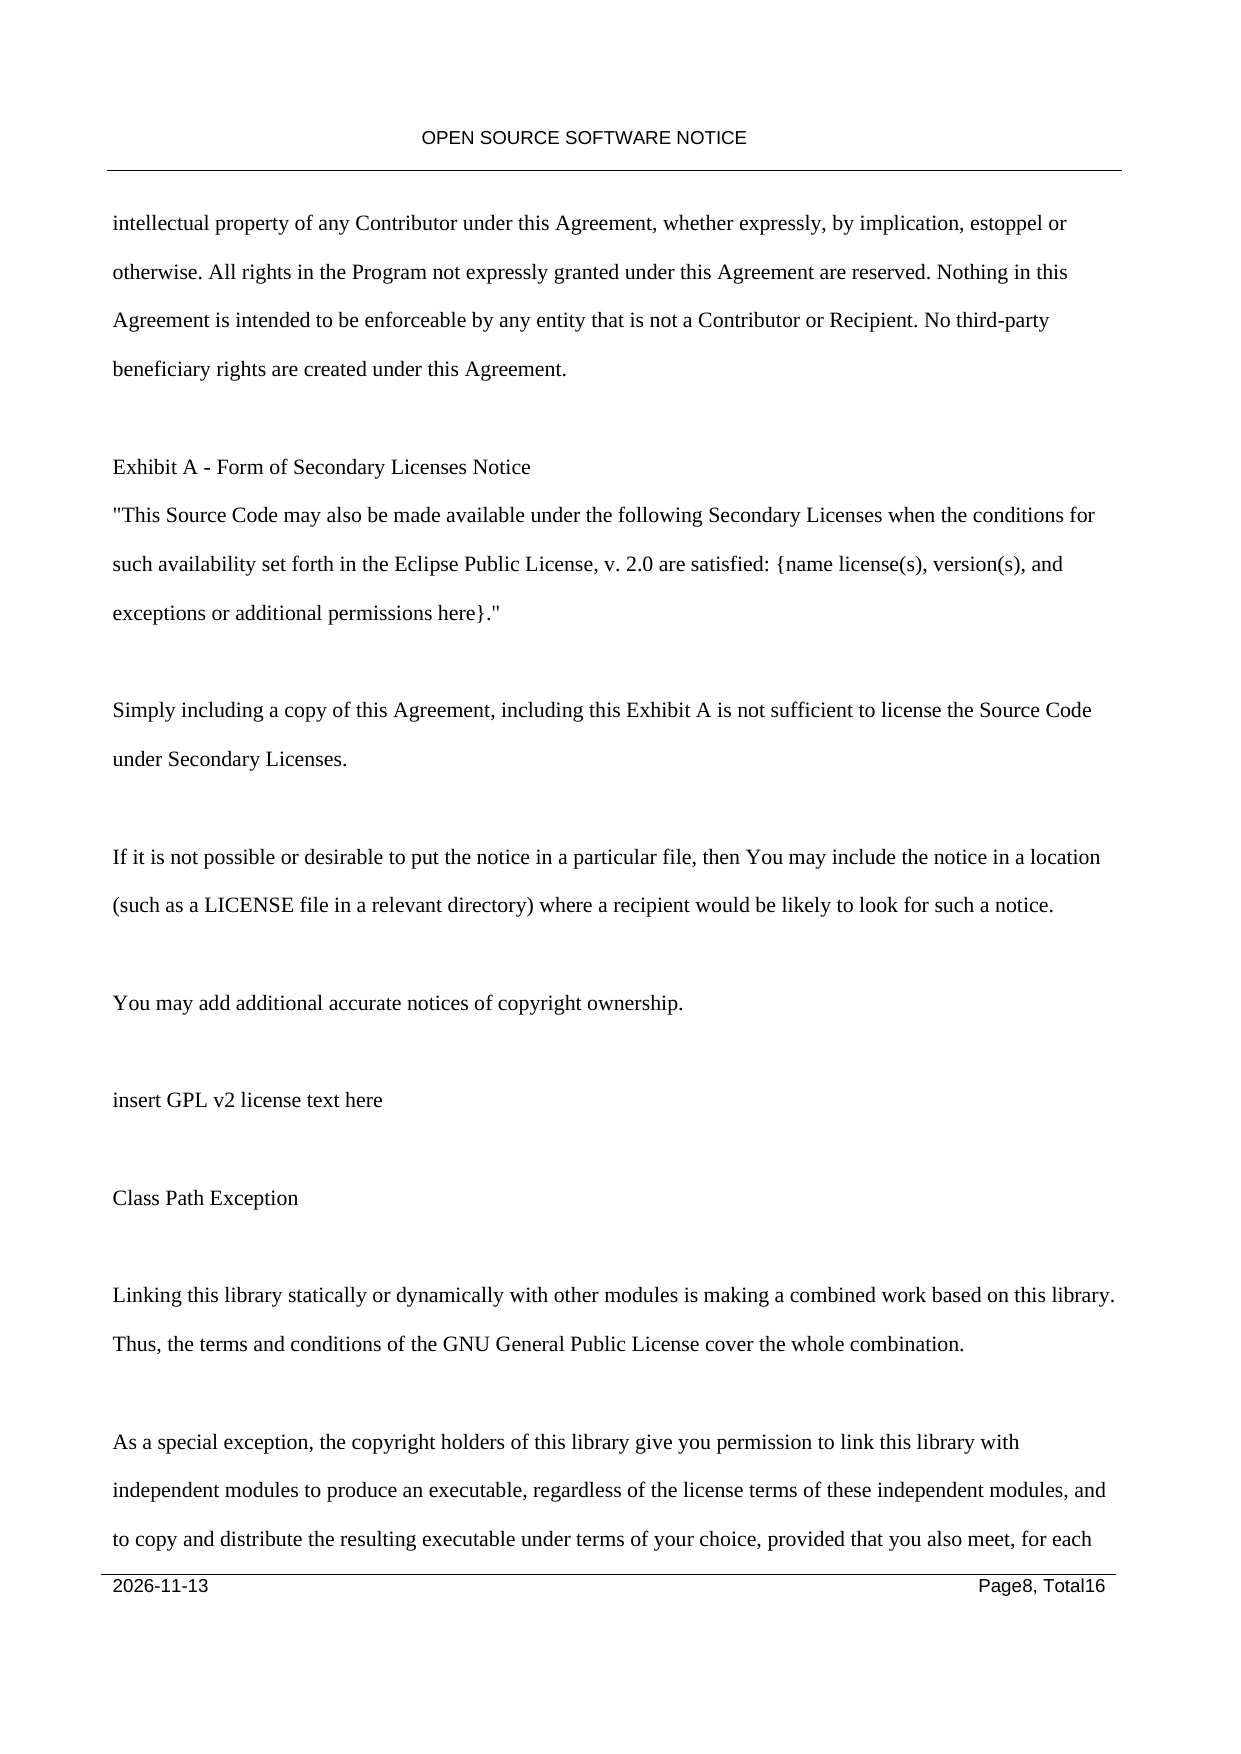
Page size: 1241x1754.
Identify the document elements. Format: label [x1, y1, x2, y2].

text [112, 206, 1128, 1555]
